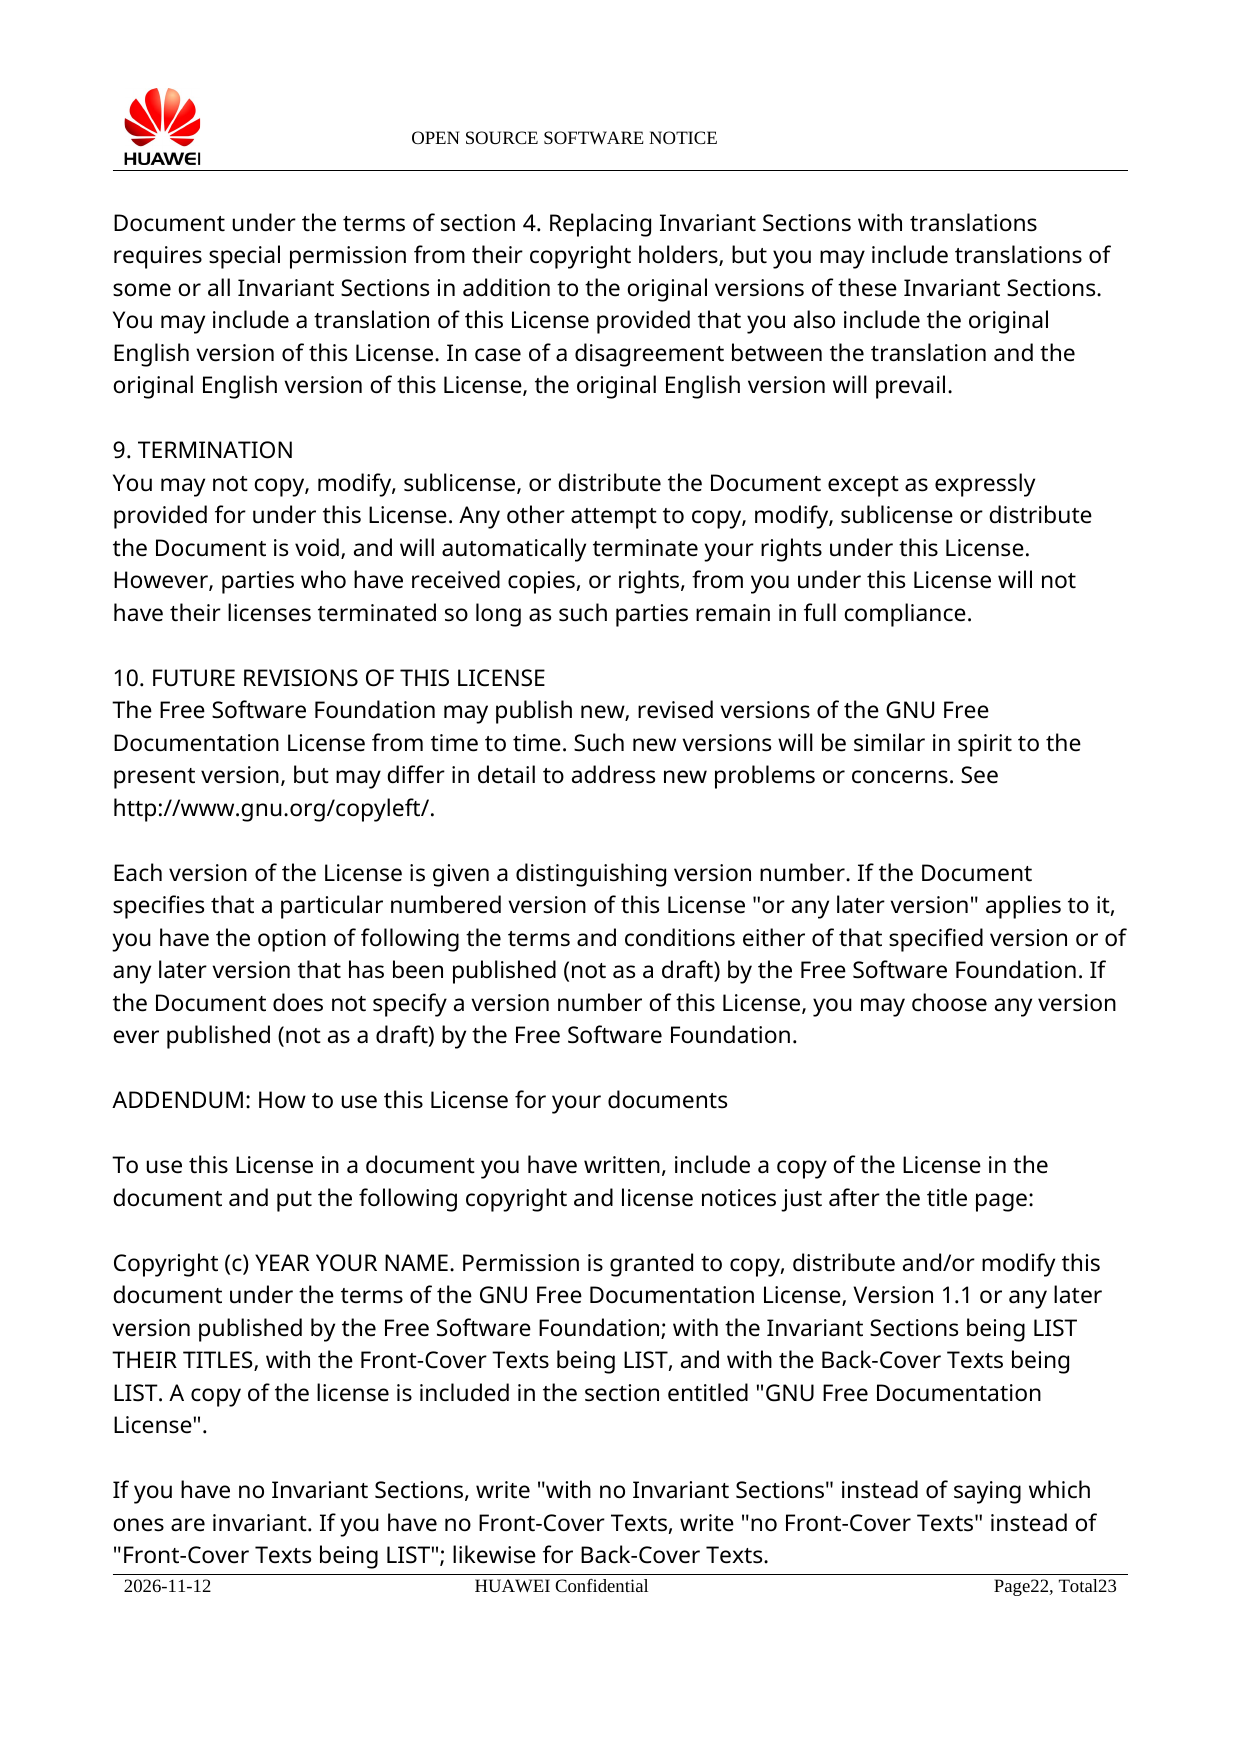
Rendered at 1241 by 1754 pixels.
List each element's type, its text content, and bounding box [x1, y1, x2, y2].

text Copyright (c) YEAR YOUR NAME. Permission is granted to copy, distribute and/or modify this document under the terms of the GNU Free Documentation License, Version 1.1 or any later version published by the Free Software Foundation; with the Invariant Sections being LIST THEIR TITLES, with the Front-Cover Texts being LIST, and with the Back-Cover Texts being LIST. A copy of the license is included in the section entitled "GNU Free Documentation License". [112, 1246, 1128, 1441]
text The Free Software Foundation may publish new, revised versions of the GNU Free Documentation License from time to time. Such new versions will be similar in spirit to the present version, but may differ in detail to address new problems or concerns. See http://www.gnu.org/copyleft/. [112, 694, 1128, 824]
text You may not copy, modify, sublicense, or distribute the Document except as expressly provided for under this License. Any other attempt to copy, modify, sublicense or distribute the Document is void, and will automatically terminate your rights under this License. However, parties who have received copies, or rights, from you under this License will not have their licenses terminated so long as such parties remain in full compliance. [112, 466, 1128, 629]
picture [124, 88, 201, 165]
text 10. FUTURE REVISIONS OF THIS LICENSE [112, 661, 1128, 694]
text If you have no Invariant Sections, write "with no Invariant Sections" instead of saying which ones are invariant. If you have no Front-Cover Texts, write "no Front-Cover Texts" instead of "Front-Cover Texts being LIST"; likewise for Back-Cover Texts. [112, 1474, 1128, 1571]
text Each version of the License is given a distinguishing version number. If the Document specifies that a particular numbered version of this License "or any later version" applies to it, you have the option of following the terms and conditions either of that specified version or of any later version that has been published (not as a draft) by the Free Software Foundation. If the Document does not specify a version number of this License, you may choose any version ever published (not as a draft) by the Free Software Foundation. [112, 856, 1128, 1051]
text 9. TERMINATION [112, 434, 1128, 466]
text To use this License in a document you have written, include a copy of the License in the document and put the following copyright and license notices just after the title page: [112, 1149, 1128, 1214]
text ADDENDUM: How to use this License for your documents [112, 1084, 1128, 1116]
